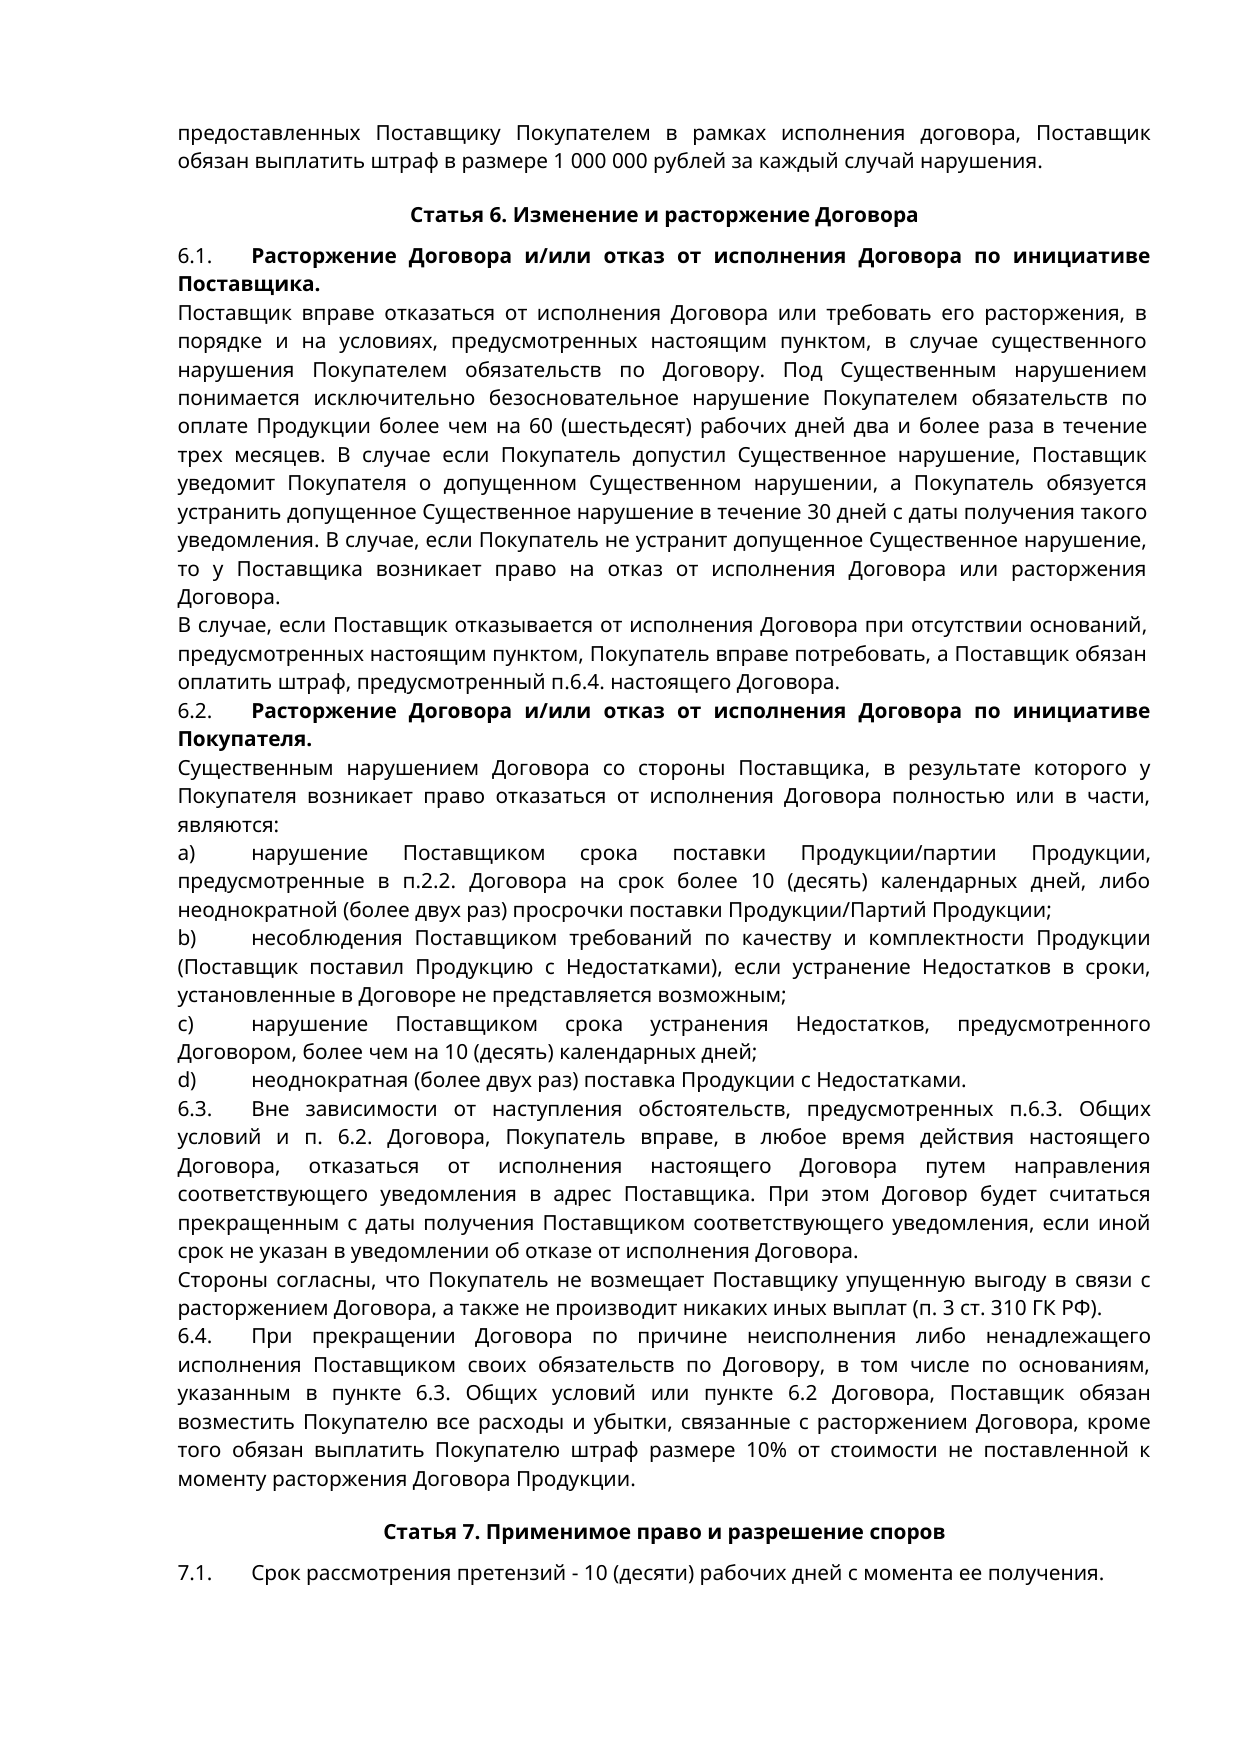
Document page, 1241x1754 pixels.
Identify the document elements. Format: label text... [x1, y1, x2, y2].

list Стороны согласны, что Покупатель не возмещает Поставщику упущенную выгоду в связи с расторжением Договора, а также не производит никаких иных выплат (п. 3 ст. 310 ГК РФ). [177, 1265, 1152, 1322]
list Расторжение Договора и/или отказ от исполнения Договора по инициативе Покупателя. [177, 696, 1152, 753]
list В случае, если Поставщик отказывается от исполнения Договора при отсутствии оснований, предусмотренных настоящим пунктом, Покупатель вправе потребовать, а Поставщик обязан оплатить штраф, предусмотренный п.6.4. настоящего Договора. [177, 611, 1148, 696]
list Расторжение Договора и/или отказ от исполнения Договора по инициативе Поставщика. [177, 241, 1152, 298]
list нарушение Поставщиком срока устранения Недостатков, предусмотренного Договором, более чем на 10 (десять) календарных дней; [177, 1009, 1152, 1066]
list Срок рассмотрения претензий - 10 (десяти) рабочих дней с момента ее получения. [177, 1558, 1152, 1587]
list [177, 118, 1152, 175]
text Статья 7. Применимое право и разрешение споров [177, 1517, 1152, 1546]
list Поставщик вправе отказаться от исполнения Договора или требовать его расторжения, в порядке и на условиях, предусмотренных настоящим пунктом, в случае существенного нарушения Покупателем обязательств по Договору. Под Существенным нарушением понимается исключительно безосновательное нарушение Покупателем обязательств по оплате Продукции более чем на 60 (шестьдесят) рабочих дней два и более раза в течение трех месяцев. В случае если Покупатель допустил Существенное нарушение, Поставщик уведомит Покупателя о допущенном Существенном нарушении, а Покупатель обязуется устранить допущенное Существенное нарушение в течение 30 дней с даты получения такого уведомления. В случае, если Покупатель не устранит допущенное Существенное нарушение, то у Поставщика возникает право на отказ от исполнения Договора или расторжения Договора. [177, 298, 1148, 611]
list нарушение Поставщиком срока поставки Продукции/партии Продукции, предусмотренные в п.2.2. Договора на срок более 10 (десять) календарных дней, либо неоднократной (более двух раз) просрочки поставки Продукции/Партий Продукции; [177, 838, 1152, 923]
list неоднократная (более двух раз) поставка Продукции с Недостатками. [177, 1066, 1152, 1094]
text Статья 6. Изменение и расторжение Договора [177, 200, 1152, 228]
list При прекращении Договора по причине неисполнения либо ненадлежащего исполнения Поставщиком своих обязательств по Договору, в том числе по основаниям, указанным в пункте 6.3. Общих условий или пункте 6.2 Договора, Поставщик обязан возместить Покупателю все расходы и убытки, связанные с расторжением Договора, кроме того обязан выплатить Покупателю штраф размере 10% от стоимости не поставленной к моменту расторжения Договора Продукции. [177, 1322, 1152, 1492]
list Вне зависимости от наступления обстоятельств, предусмотренных п.6.3. Общих условий и п. 6.2. Договора, Покупатель вправе, в любое время действия настоящего Договора, отказаться от исполнения настоящего Договора путем направления соответствующего уведомления в адрес Поставщика. При этом Договор будет считаться прекращенным с даты получения Поставщиком соответствующего уведомления, если иной срок не указан в уведомлении об отказе от исполнения Договора. [177, 1094, 1152, 1265]
list Существенным нарушением Договора со стороны Поставщика, в результате которого у Покупателя возникает право отказаться от исполнения Договора полностью или в части, являются: [177, 753, 1152, 838]
list несоблюдения Поставщиком требований по качеству и комплектности Продукции (Поставщик поставил Продукцию с Недостатками), если устранение Недостатков в сроки, установленные в Договоре не представляется возможным; [177, 923, 1152, 1009]
